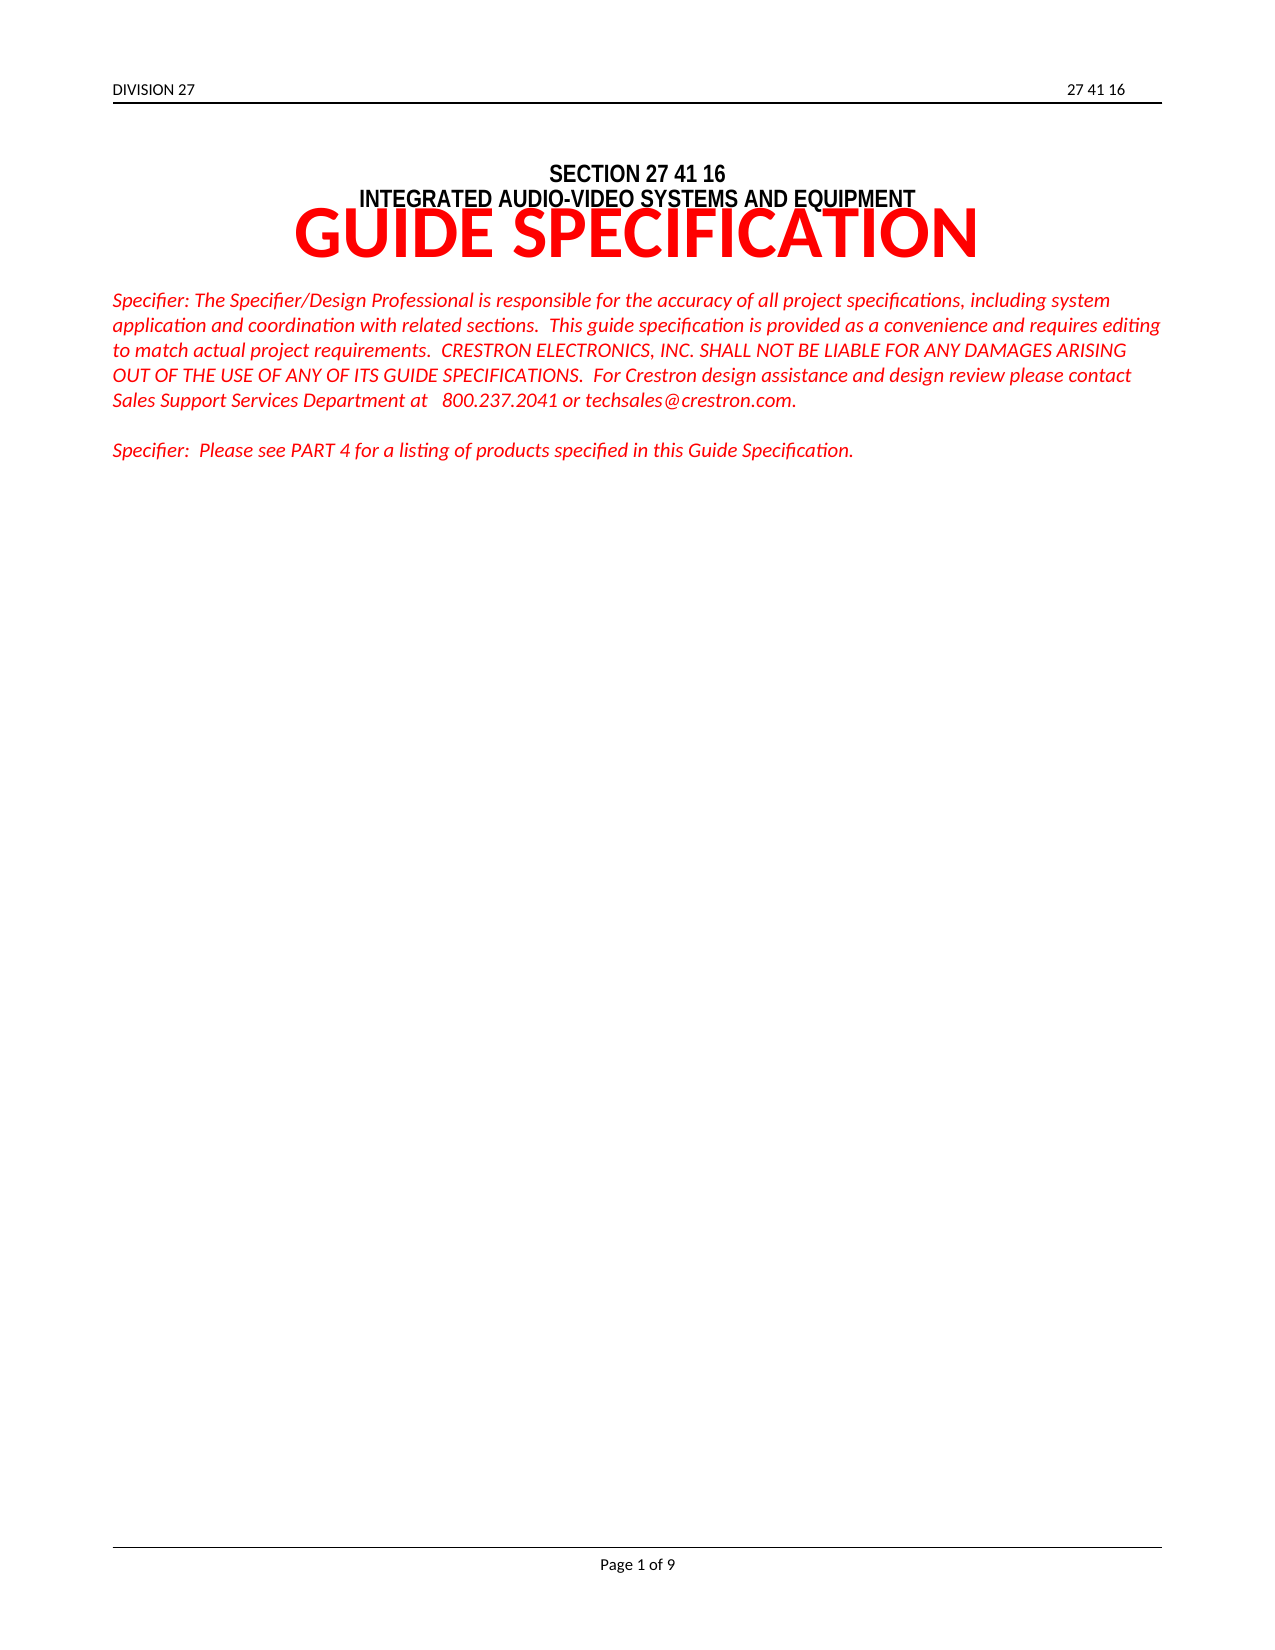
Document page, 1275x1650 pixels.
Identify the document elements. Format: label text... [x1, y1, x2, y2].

subtitle GUIDE SPECIFICATION [112, 237, 1162, 262]
text Specifier: Please see PART 4 for a listing of products specified in this Guide Specification. [112, 437, 1162, 462]
text Specifier: The Specifier/Design Professional is responsible for the accuracy of all project specifications, including system application and coordination with related sections. This guide specification is provided as a convenience and requires editing to match actual project requirements. CRESTRON ELECTRONICS, INC. SHALL NOT BE LIABLE FOR ANY DAMAGES ARISING OUT OF THE USE OF ANY OF ITS GUIDE SPECIFICATIONS. For Crestron design assistance and design review please contact Sales Support Services Department at 800.237.2041 or techsales@crestron.com. [112, 287, 1162, 412]
text SECTION 27 41 16 [112, 162, 1162, 187]
text INTEGRATED AUDIO-VIDEO SYSTEMS AND EQUIPMENT [112, 187, 1162, 212]
